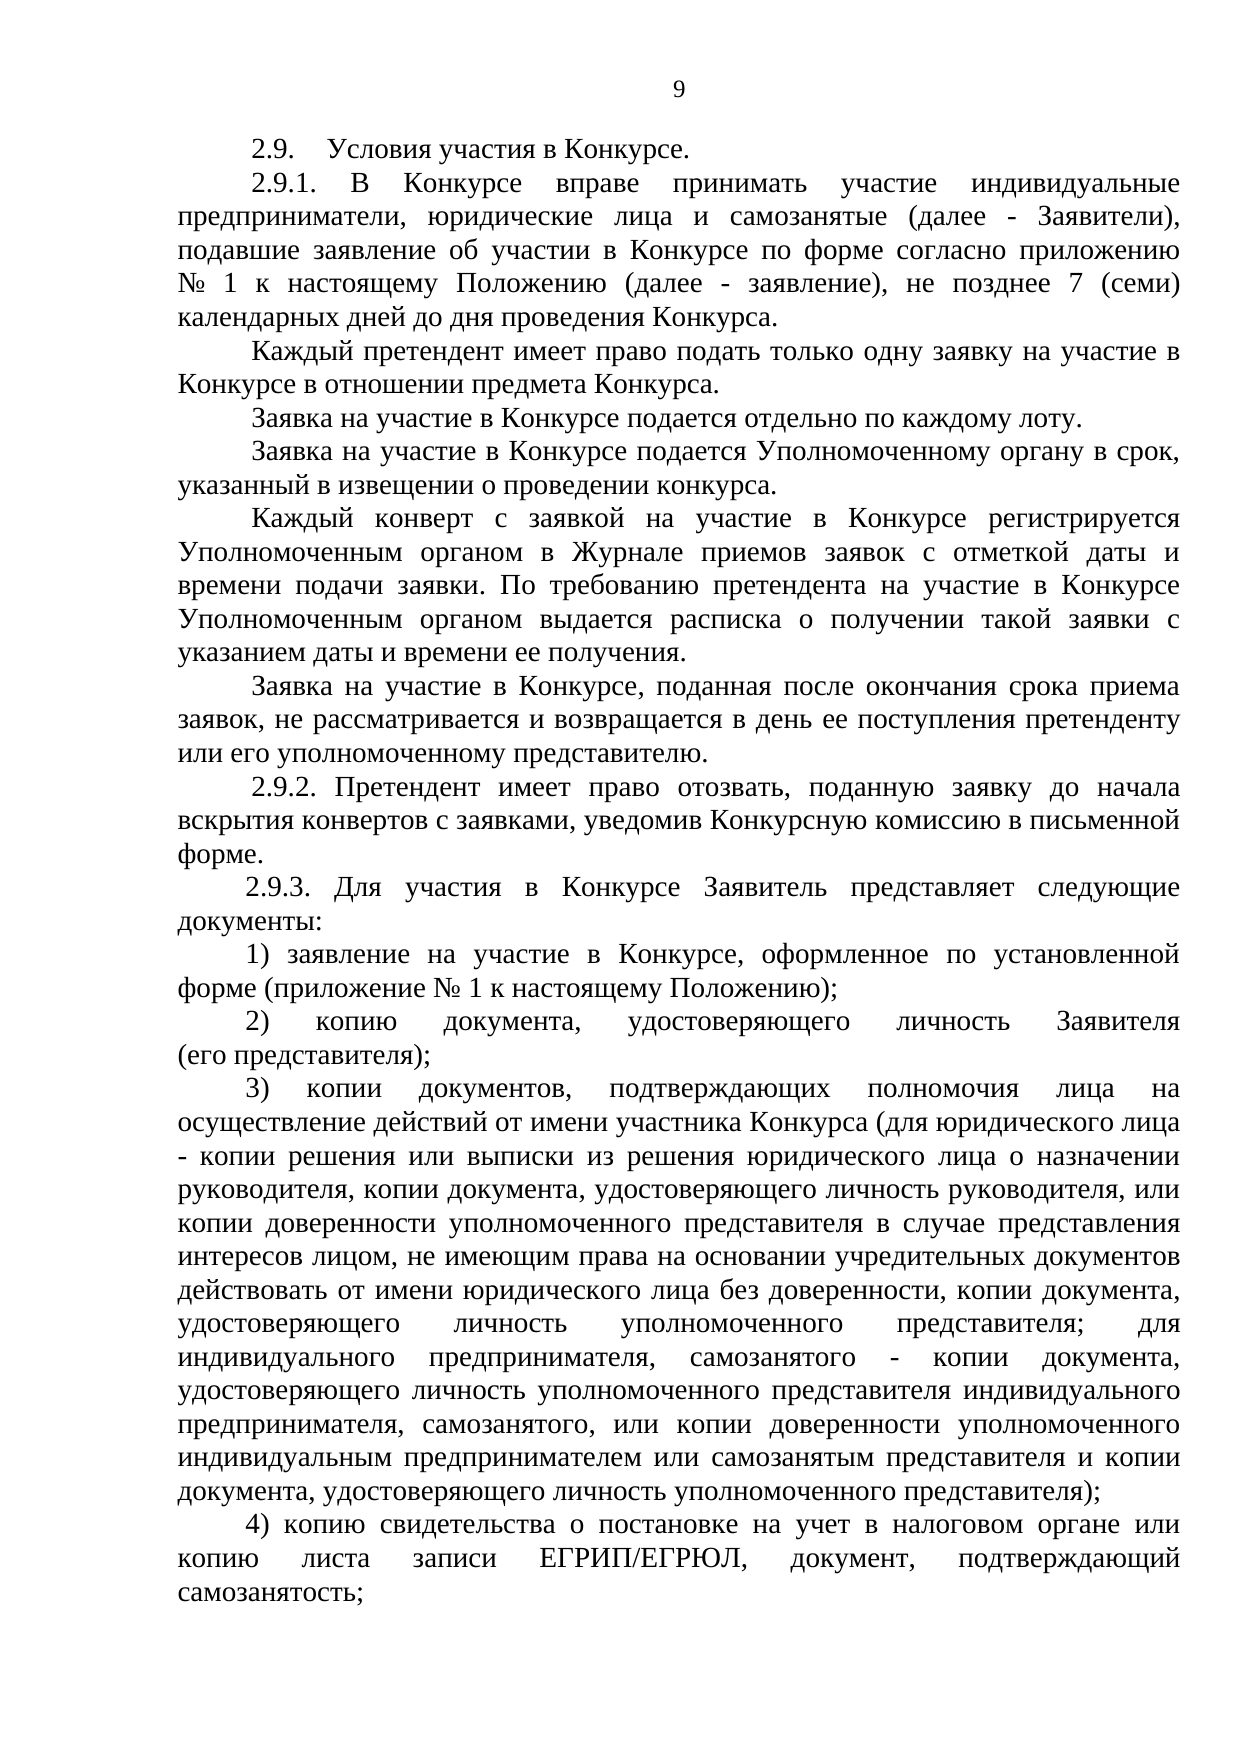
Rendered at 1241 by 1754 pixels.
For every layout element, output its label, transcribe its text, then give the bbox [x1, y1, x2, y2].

text Заявка на участие в Конкурсе, поданная после окончания срока приема заявок, не рассматривается и возвращается в день ее поступления претенденту или его уполномоченному представителю. [177, 668, 1181, 769]
text 4) копию свидетельства о постановке на учет в налоговом органе или копию листа записи ЕГРИП/ЕГРЮЛ, документ, подтверждающий самозанятость; [177, 1507, 1181, 1607]
text Каждый конверт с заявкой на участие в Конкурсе регистрируется Уполномоченным органом в Журнале приемов заявок с отметкой даты и времени подачи заявки. По требованию претендента на участие в Конкурсе Уполномоченным органом выдается расписка о получении такой заявки с указанием даты и времени ее получения. [177, 500, 1181, 668]
title Условия участия в Конкурсе. [251, 131, 1181, 165]
text Заявка на участие в Конкурсе подается отдельно по каждому лоту. [177, 400, 1181, 433]
text Заявка на участие в Конкурсе подается Уполномоченному органу в срок, указанный в извещении о проведении конкурса. [177, 433, 1181, 500]
text 1) заявление на участие в Конкурсе, оформленное по установленной форме (приложение № 1 к настоящему Положению); [177, 936, 1181, 1003]
text Каждый претендент имеет право подать только одну заявку на участие в Конкурсе в отношении предмета Конкурса. [177, 333, 1181, 400]
text 2.9.2. Претендент имеет право отозвать, поданную заявку до начала вскрытия конвертов с заявками, уведомив Конкурсную комиссию в письменной форме. [177, 769, 1181, 869]
text 3) копии документов, подтверждающих полномочия лица на осуществление действий от имени участника Конкурса (для юридического лица - копии решения или выписки из решения юридического лица о назначении руководителя, копии документа, удостоверяющего личность руководителя, или копии доверенности уполномоченного представителя в случае представления интересов лицом, не имеющим права на основании учредительных документов действовать от имени юридического лица без доверенности, копии документа, удостоверяющего личность уполномоченного представителя; для индивидуального предпринимателя, самозанятого - копии документа, удостоверяющего личность уполномоченного представителя индивидуального предпринимателя, самозанятого, или копии доверенности уполномоченного индивидуальным предпринимателем или самозанятым представителя и копии документа, удостоверяющего личность уполномоченного представителя); [177, 1071, 1181, 1507]
text 2.9.3. Для участия в Конкурсе Заявитель представляет следующие документы: [177, 869, 1181, 936]
text 2.9.1. В Конкурсе вправе принимать участие индивидуальные предприниматели, юридические лица и самозанятые (далее - Заявители), подавшие заявление об участии в Конкурсе по форме согласно приложению № 1 к настоящему Положению (далее - заявление), не позднее 7 (семи) календарных дней до дня проведения Конкурса. [177, 165, 1181, 333]
text 2) копию документа, удостоверяющего личность Заявителя (его представителя); [177, 1003, 1181, 1071]
